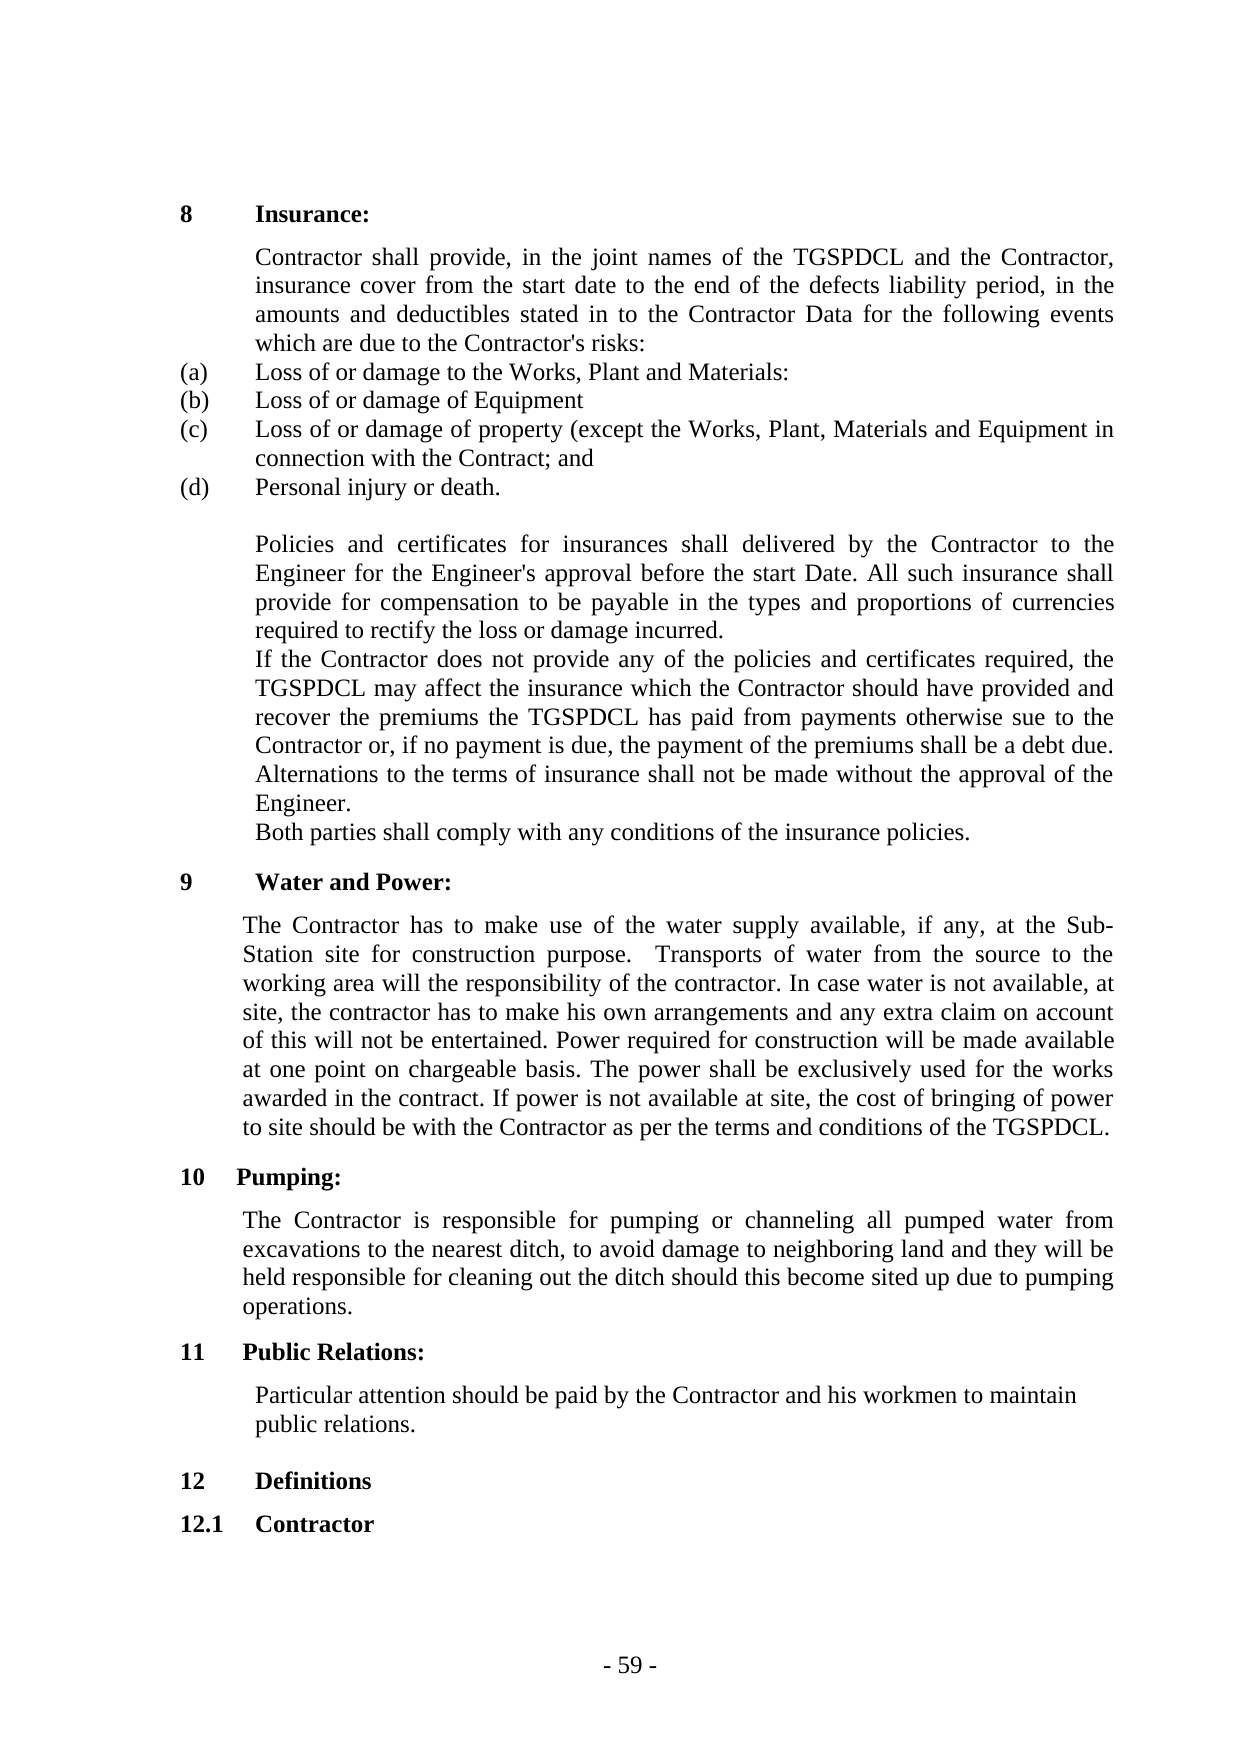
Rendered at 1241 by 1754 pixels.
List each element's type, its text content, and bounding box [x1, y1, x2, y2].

text 8 Insurance: [180, 199, 1115, 227]
text 9 Water and Power: [180, 867, 1115, 896]
text 11 Public Relations: [180, 1337, 1115, 1366]
list Loss of or damage of property (except the Works, Plant, Materials and Equipment in connection with the Contract; and [180, 414, 1115, 472]
list Personal injury or death. [180, 472, 1115, 501]
text 10 Pumping: [180, 1162, 1115, 1191]
text Contractor shall provide, in the joint names of the TGSPDCL and the Contractor, insurance cover from the start date to the end of the defects liability period, in the amounts and deductibles stated in to the Contractor Data for the following events which are due to the Contractor's risks: [255, 242, 1115, 357]
list Loss of or damage of Equipment [180, 386, 1115, 414]
text If the Contractor does not provide any of the policies and certificates required, the TGSPDCL may affect the insurance which the Contractor should have provided and recover the premiums the TGSPDCL has paid from payments otherwise sue to the Contractor or, if no payment is due, the payment of the premiums shall be a debt due. Alternations to the terms of insurance shall not be made without the approval of the Engineer. [255, 644, 1115, 817]
text 12 Definitions [180, 1466, 1115, 1495]
text Policies and certificates for insurances shall delivered by the Contractor to the Engineer for the Engineer's approval before the start Date. All such insurance shall provide for compensation to be payable in the types and proportions of currencies required to rectify the loss or damage incurred. [255, 529, 1115, 644]
text Both parties shall comply with any conditions of the insurance policies. [255, 817, 1115, 846]
text Particular attention should be paid by the Contractor and his workmen to maintain [217, 1380, 1115, 1409]
list Loss of or damage to the Works, Plant and Materials: [180, 357, 1115, 386]
text The Contractor has to make use of the water supply available, if any, at the Sub- Station site for construction purpose. Transports of water from the source to the working area will the responsibility of the contractor. In case water is not available, at site, the contractor has to make his own arrangements and any extra claim on account of this will not be entertained. Power required for construction will be made available at one point on chargeable basis. The power shall be exclusively used for the works awarded in the contract. If power is not available at site, the cost of bringing of power to site should be with the Contractor as per the terms and conditions of the TGSPDCL. [242, 910, 1115, 1140]
text The Contractor is responsible for pumping or channeling all pumped water from excavations to the nearest ditch, to avoid damage to neighboring land and they will be held responsible for cleaning out the ditch should this become sited up due to pumping operations. [242, 1205, 1115, 1320]
text 12.1 Contractor [180, 1509, 1115, 1538]
text public relations. [217, 1409, 1115, 1437]
